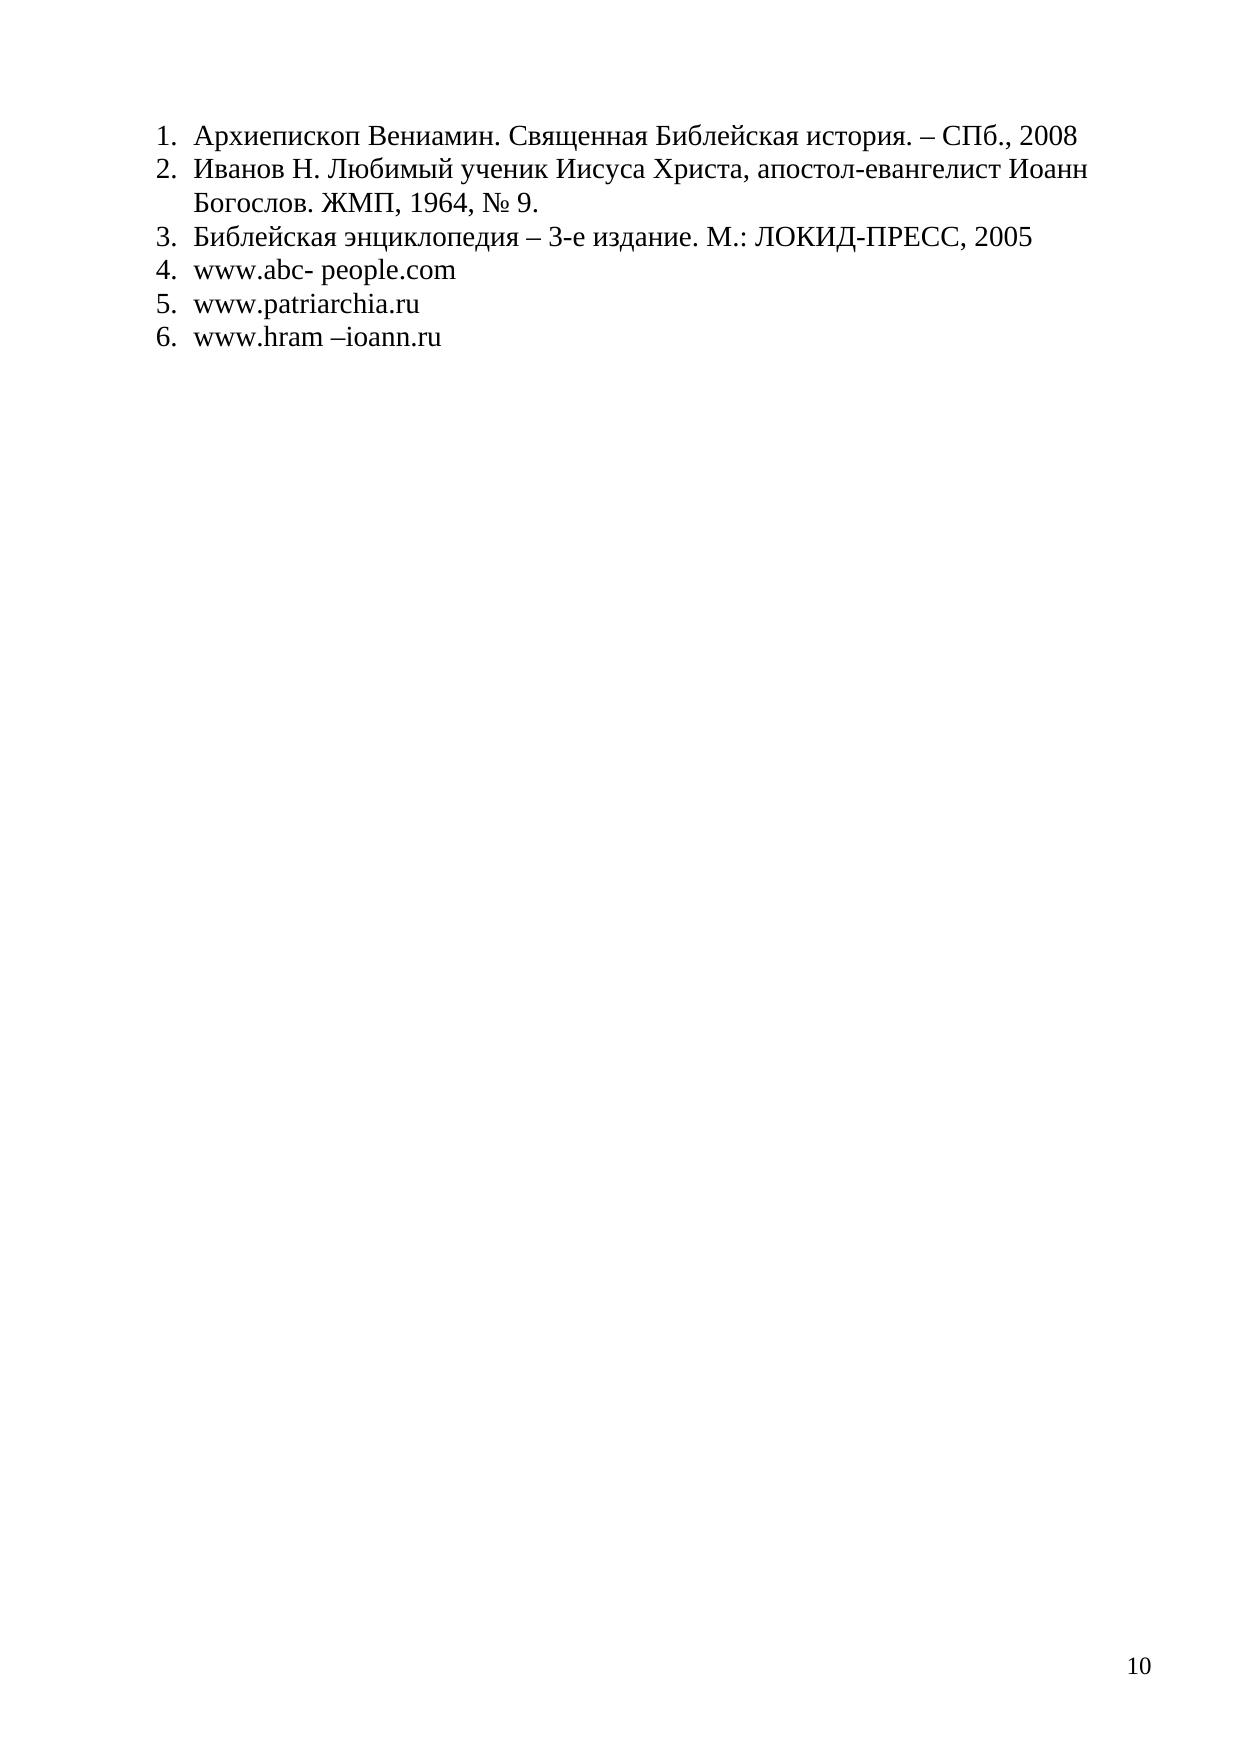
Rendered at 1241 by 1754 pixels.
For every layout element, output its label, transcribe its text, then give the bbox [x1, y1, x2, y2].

list Библейская энциклопедия – 3-е издание. М.: ЛОКИД-ПРЕСС, 2005 [156, 219, 1152, 252]
list Иванов Н. Любимый ученик Иисуса Христа, апостол-евангелист Иоанн Богослов. ЖМП, 1964, № 9. [156, 152, 1152, 219]
list www.patriarchia.ru [156, 286, 1152, 319]
list www.hram –ioann.ru [156, 319, 1152, 353]
list Архиепископ Вениамин. Священная Библейская история. – СПб., 2008 [156, 118, 1152, 152]
list www.abc- people.com [156, 252, 1152, 286]
